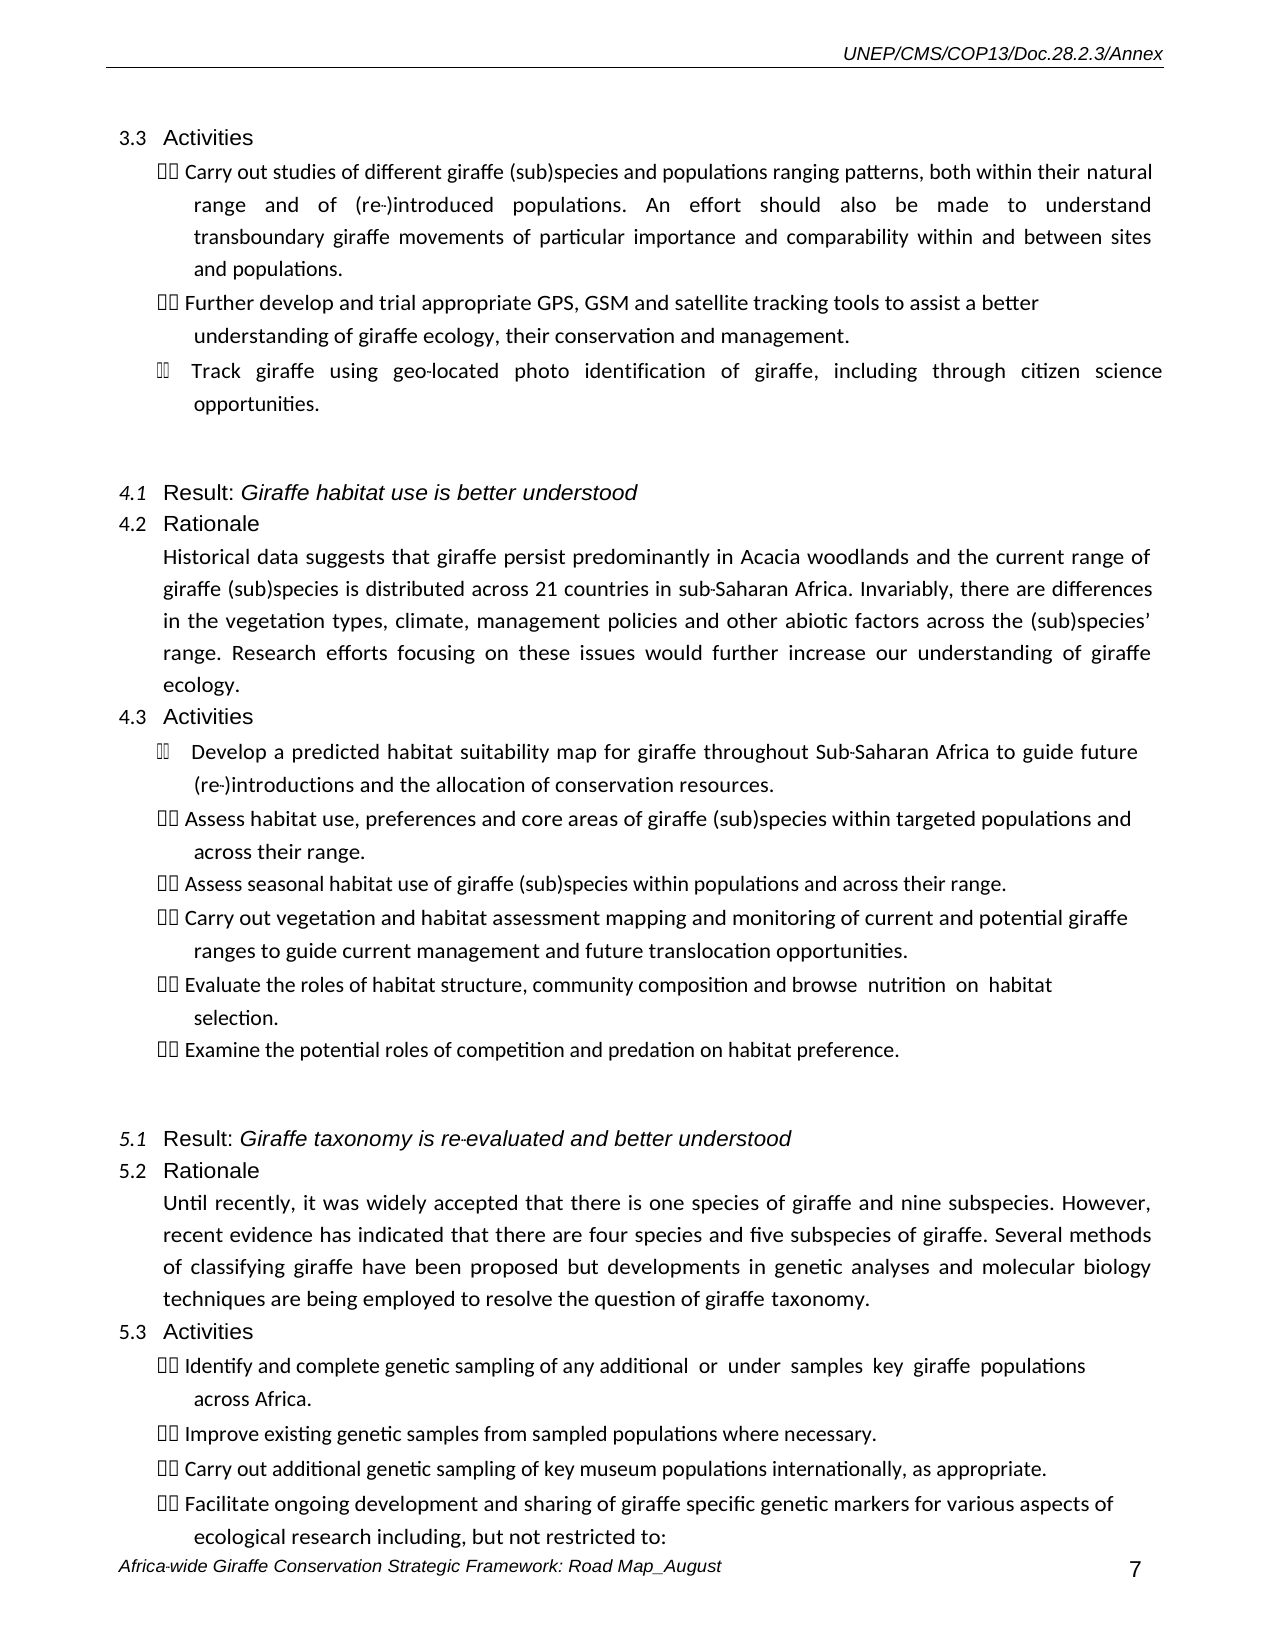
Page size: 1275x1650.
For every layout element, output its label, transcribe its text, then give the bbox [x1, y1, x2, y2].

text Until recently, it was widely accepted that there is one species of giraffe and nine subspecies. However, recent evidence has indicated that there are four species and five subspecies of giraffe. Several methods of classifying giraffe have been proposed but developments in genetic analyses and molecular biology techniques are being employed to resolve the question of giraffe taxonomy. [163, 1189, 1152, 1312]
text  Further develop and trial appropriate GPS, GSM and satellite tracking tools to assist a better understanding of giraffe ecology, their conservation and management. [156, 287, 1164, 349]
text  Identify and complete genetic sampling of any additional or under samples key giraffe populations across Africa. [156, 1350, 1123, 1412]
text  Examine the potential roles of competition and predation on habitat preference. [156, 1037, 1164, 1063]
text Historical data suggests that giraffe persist predominantly in Acacia woodlands and the current range of giraffe (sub)species is distributed across 21 countries in sub-­‐Saharan Africa. Invariably, there are differences in the vegetation types, climate, management policies and other abiotic factors across the (sub)species’ range. Research efforts focusing on these issues would further increase our understanding of giraffe ecology. [163, 543, 1152, 698]
text  Improve existing genetic samples from sampled populations where necessary. [156, 1417, 1164, 1447]
text  Assess seasonal habitat use of giraffe (sub)species within populations and across their range. [156, 870, 1164, 896]
text  Carry out studies of different giraffe (sub)species and populations ranging patterns, both within their natural range and of (re-­‐)introduced populations. An effort should also be made to understand transboundary giraffe movements of particular importance and comparability within and between sites and populations. [156, 156, 1152, 282]
text  Facilitate ongoing development and sharing of giraffe specific genetic markers for various aspects of ecological research including, but not restricted to: [156, 1488, 1164, 1550]
list Result: Giraffe habitat use is better understood [118, 479, 1164, 505]
text  Assess habitat use, preferences and core areas of giraffe (sub)species within targeted populations and across their range. [156, 803, 1164, 865]
text  Carry out additional genetic sampling of key museum populations internationally, as appropriate. [156, 1453, 1164, 1482]
text  Evaluate the roles of habitat structure, community composition and browse nutrition on habitat selection. [156, 969, 1123, 1031]
list Activities [118, 1318, 1164, 1345]
list Activities [118, 703, 1164, 730]
list Result: Giraffe taxonomy is re-­‐evaluated and better understood [118, 1125, 1164, 1152]
text  Track giraffe using geo-­‐located photo identification of giraffe, including through citizen science opportunities. [156, 355, 1164, 417]
list Rationale [118, 511, 1164, 537]
text  Carry out vegetation and habitat assessment mapping and monitoring of current and potential giraffe ranges to guide current management and future translocation opportunities. [156, 902, 1164, 964]
list Rationale [118, 1157, 1164, 1184]
list Activities [118, 124, 1164, 151]
text  Develop a predicted habitat suitability map for giraffe throughout Sub-­‐Saharan Africa to guide future (re-­‐)introductions and the allocation of conservation resources. [156, 736, 1152, 797]
